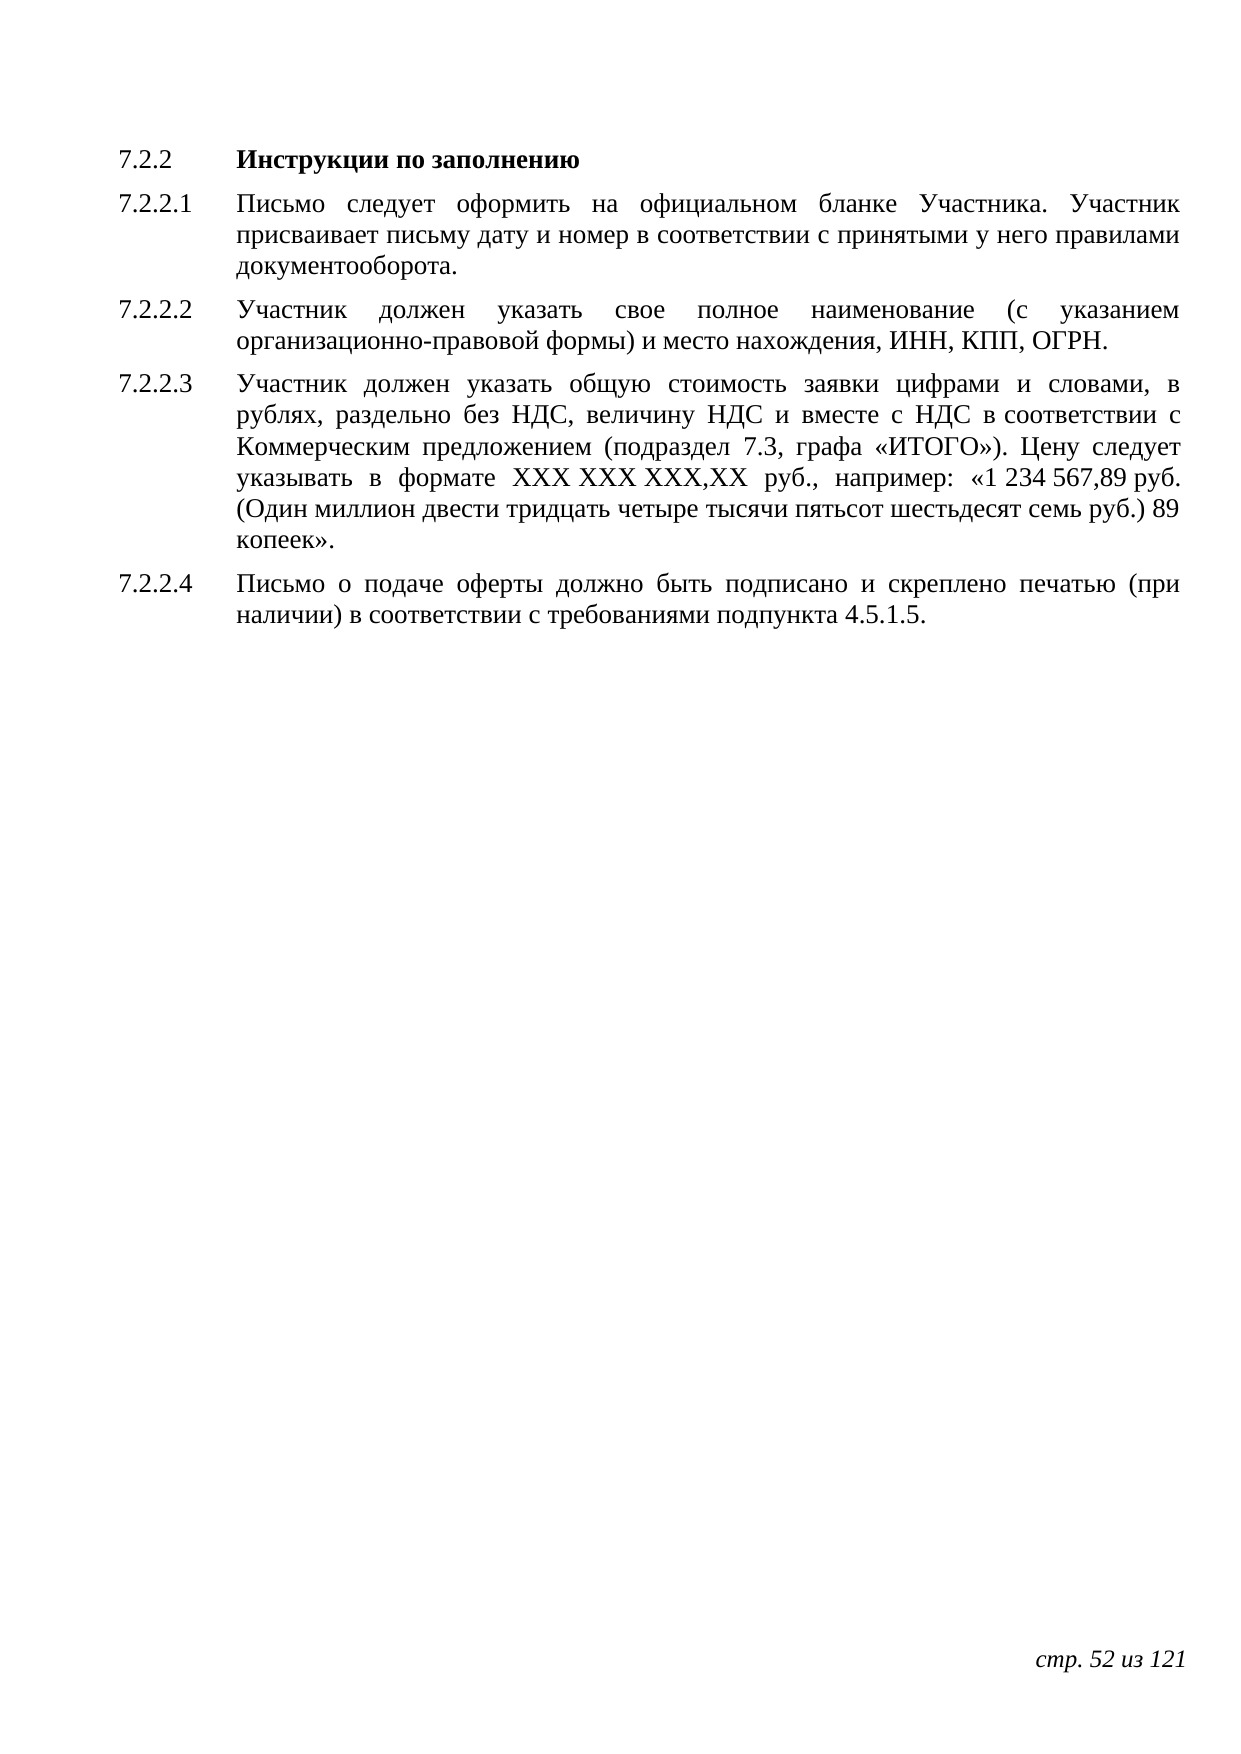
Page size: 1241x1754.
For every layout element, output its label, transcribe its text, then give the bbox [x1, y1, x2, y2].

text Участник должен указать свое полное наименование (с указанием организационно-правовой формы) и место нахождения, ИНН, КПП, ОГРН. [118, 293, 1181, 355]
text Письмо следует оформить на официальном бланке Участника. Участник присваивает письму дату и номер в соответствии с принятыми у него правилами документооборота. [118, 187, 1181, 280]
text Письмо о подаче оферты должно быть подписано и скреплено печатью (при наличии) в соответствии с требованиями подпункта 4.5.1.5. [118, 567, 1181, 629]
text Инструкции по заполнению [118, 143, 1181, 174]
text Участник должен указать общую стоимость заявки цифрами и словами, в рублях, раздельно без НДС, величину НДС и вместе с НДС в соответствии с Коммерческим предложением (подраздел 7.3, графа «ИТОГО»). Цену следует указывать в формате ХХХ ХХХ ХХХ,ХХ руб., например: «1 234 567,89 руб. (Один миллион двести тридцать четыре тысячи пятьсот шестьдесят семь руб.) 89 копеек». [118, 367, 1181, 554]
